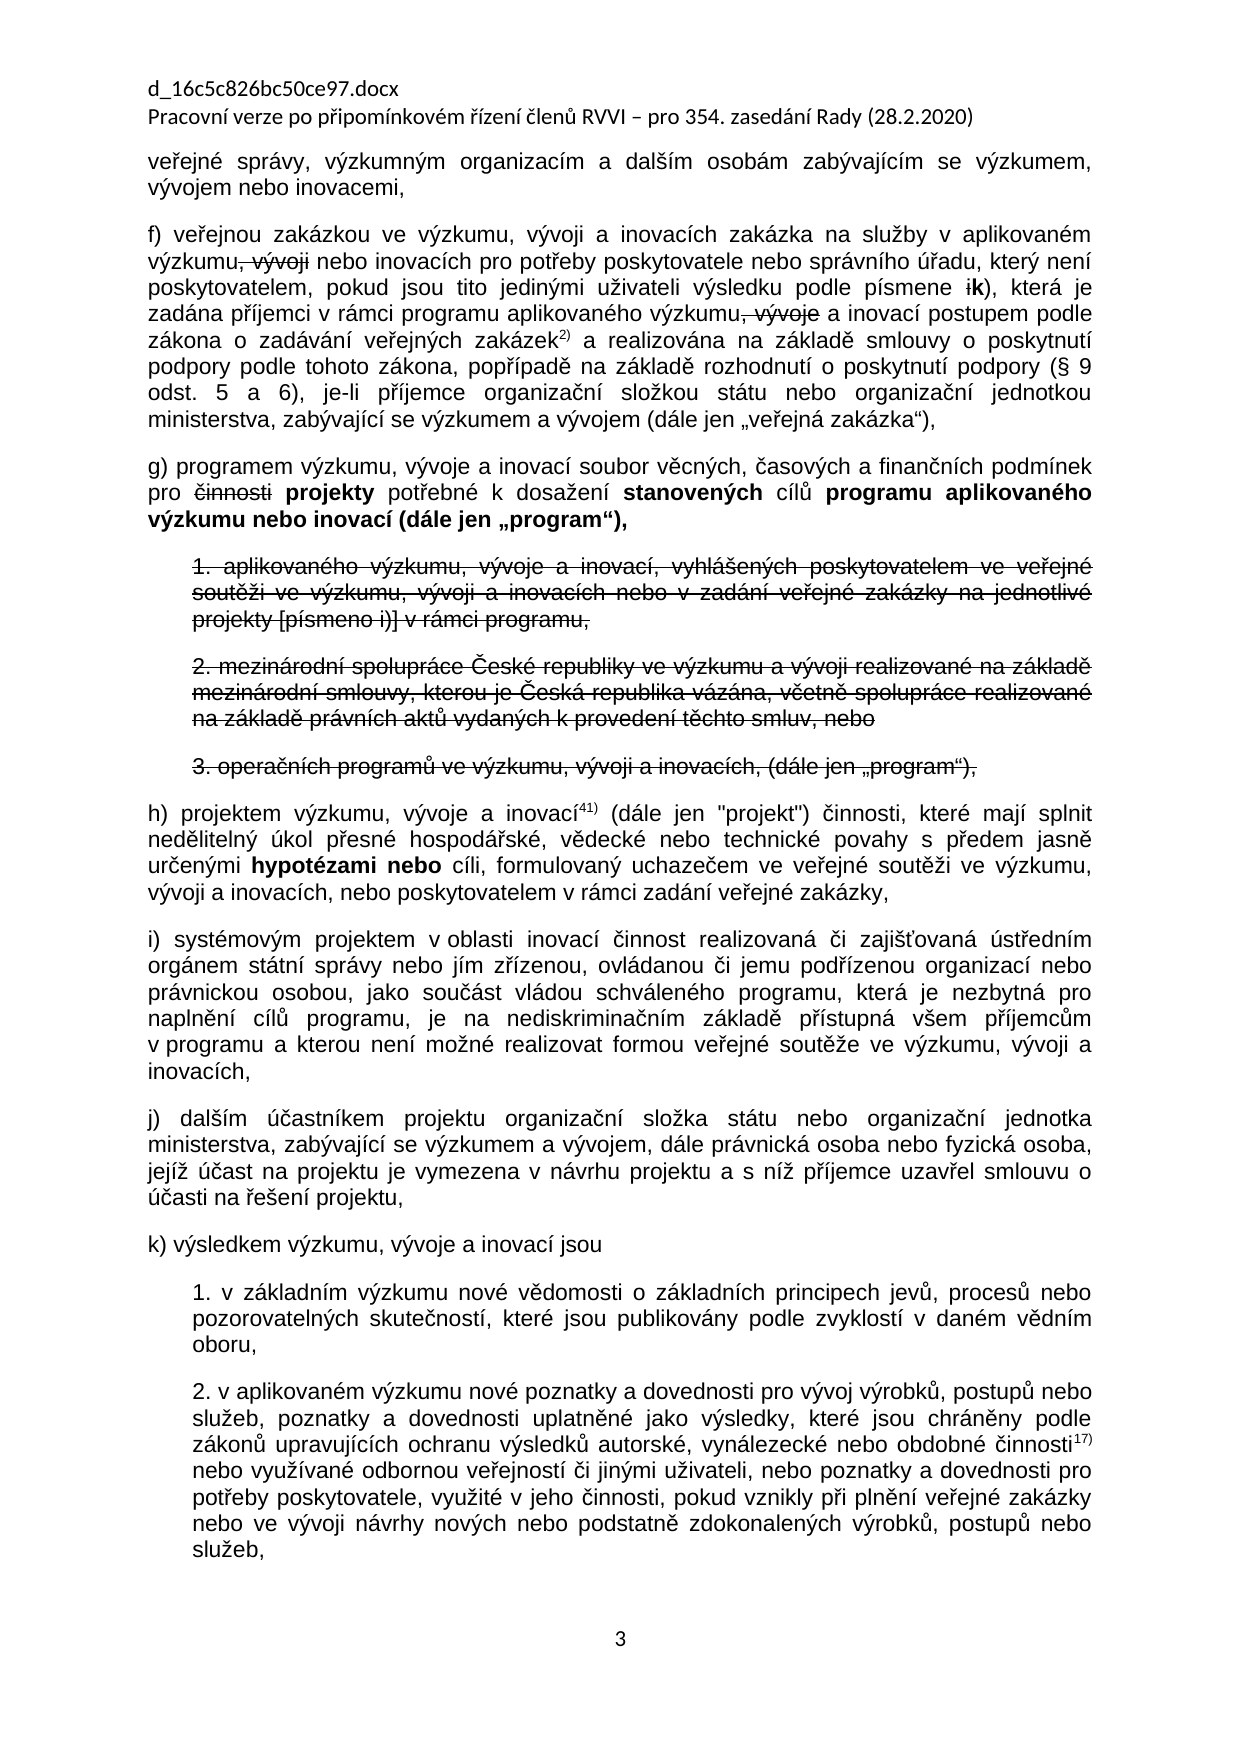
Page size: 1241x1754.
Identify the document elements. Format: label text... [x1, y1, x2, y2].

text g) programem výzkumu, vývoje a inovací soubor věcných, časových a finančních podmínek pro činnosti projekty potřebné k dosažení stanovených cílů programu aplikovaného výzkumu nebo inovací (dále jen „program“), [148, 453, 1092, 532]
text 1. aplikovaného výzkumu, vývoje a inovací, vyhlášených poskytovatelem ve veřejné soutěži ve výzkumu, vývoji a inovacích nebo v zadání veřejné zakázky na jednotlivé projekty [písmeno i)] v rámci programu, [192, 595, 1092, 632]
text j) dalším účastníkem projektu organizační složka státu nebo organizační jednotka ministerstva, zabývající se výzkumem a vývojem, dále právnická osoba nebo fyzická osoba, jejíž účast na projektu je vymezena v návrhu projektu a s níž příjemce uzavřel smlouvu o účasti na řešení projektu, [148, 1105, 1092, 1210]
text h) projektem výzkumu, vývoje a inovací41) (dále jen "projekt") činnosti, které mají splnit nedělitelný úkol přesné hospodářské, vědecké nebo technické povahy s předem jasně určenými hypotézami nebo cíli, formulovaný uchazečem ve veřejné soutěži ve výzkumu, vývoji a inovacích, nebo poskytovatelem v rámci zadání veřejné zakázky, [148, 800, 1092, 905]
text 1. v základním výzkumu nové vědomosti o základních principech jevů, procesů nebo pozorovatelných skutečností, které jsou publikovány podle zvyklostí v daném vědním oboru, [192, 1278, 1092, 1357]
text 2. mezinárodní spolupráce České republiky ve výzkumu a vývoji realizované na základě mezinárodní smlouvy, kterou je Česká republika vázána, včetně spolupráce realizované na základě právních aktů vydaných k provedení těchto smluv, nebo [192, 695, 1092, 732]
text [148, 148, 1092, 200]
text k) výsledkem výzkumu, vývoje a inovací jsou [148, 1231, 1092, 1258]
text 3. operačních programů ve výzkumu, vývoji a inovacích, (dále jen „program“), [192, 753, 1092, 779]
text f) veřejnou zakázkou ve výzkumu, vývoji a inovacích zakázka na služby v aplikovaném výzkumu, vývoji nebo inovacích pro potřeby poskytovatele nebo správního úřadu, který není poskytovatelem, pokud jsou tito jedinými uživateli výsledku podle písmene ik), která je zadána příjemci v rámci programu aplikovaného výzkumu, vývoje a inovací postupem podle zákona o zadávání veřejných zakázek2) a realizována na základě smlouvy o poskytnutí podpory podle tohoto zákona, popřípadě na základě rozhodnutí o poskytnutí podpory (§ 9 odst. 5 a 6), je-li příjemce organizační složkou státu nebo organizační jednotkou ministerstva, zabývající se výzkumem a vývojem (dále jen „veřejná zakázka“), [148, 221, 1092, 432]
text 1. aplikovaného výzkumu, vývoje a inovací, vyhlášených poskytovatelem ve veřejné soutěži ve výzkumu, vývoji a inovacích nebo v zadání veřejné zakázky na jednotlivé projekty [písmeno i)] v rámci programu, [192, 568, 1092, 593]
text i) systémovým projektem v oblasti inovací činnost realizovaná či zajišťovaná ústředním orgánem státní správy nebo jím zřízenou, ovládanou či jemu podřízenou organizací nebo právnickou osobou, jako součást vládou schváleného programu, která je nezbytná pro naplnění cílů programu, je na nediskriminačním základě přístupná všem příjemcům v programu a kterou není možné realizovat formou veřejné soutěže ve výzkumu, vývoji a inovacích, [148, 926, 1092, 1084]
text 1. aplikovaného výzkumu, vývoje a inovací, vyhlášených poskytovatelem ve veřejné soutěži ve výzkumu, vývoji a inovacích nebo v zadání veřejné zakázky na jednotlivé projekty [písmeno i)] v rámci programu, [192, 553, 1092, 567]
text 2. v aplikovaném výzkumu nové poznatky a dovednosti pro vývoj výrobků, postupů nebo služeb, poznatky a dovednosti uplatněné jako výsledky, které jsou chráněny podle zákonů upravujících ochranu výsledků autorské, vynálezecké nebo obdobné činnosti17) nebo využívané odbornou veřejností či jinými uživateli, nebo poznatky a dovednosti pro potřeby poskytovatele, využité v jeho činnosti, pokud vznikly při plnění veřejné zakázky nebo ve vývoji návrhy nových nebo podstatně zdokonalených výrobků, postupů nebo služeb, [192, 1378, 1092, 1563]
text 2. mezinárodní spolupráce České republiky ve výzkumu a vývoji realizované na základě mezinárodní smlouvy, kterou je Česká republika vázána, včetně spolupráce realizované na základě právních aktů vydaných k provedení těchto smluv, nebo [192, 668, 1092, 693]
